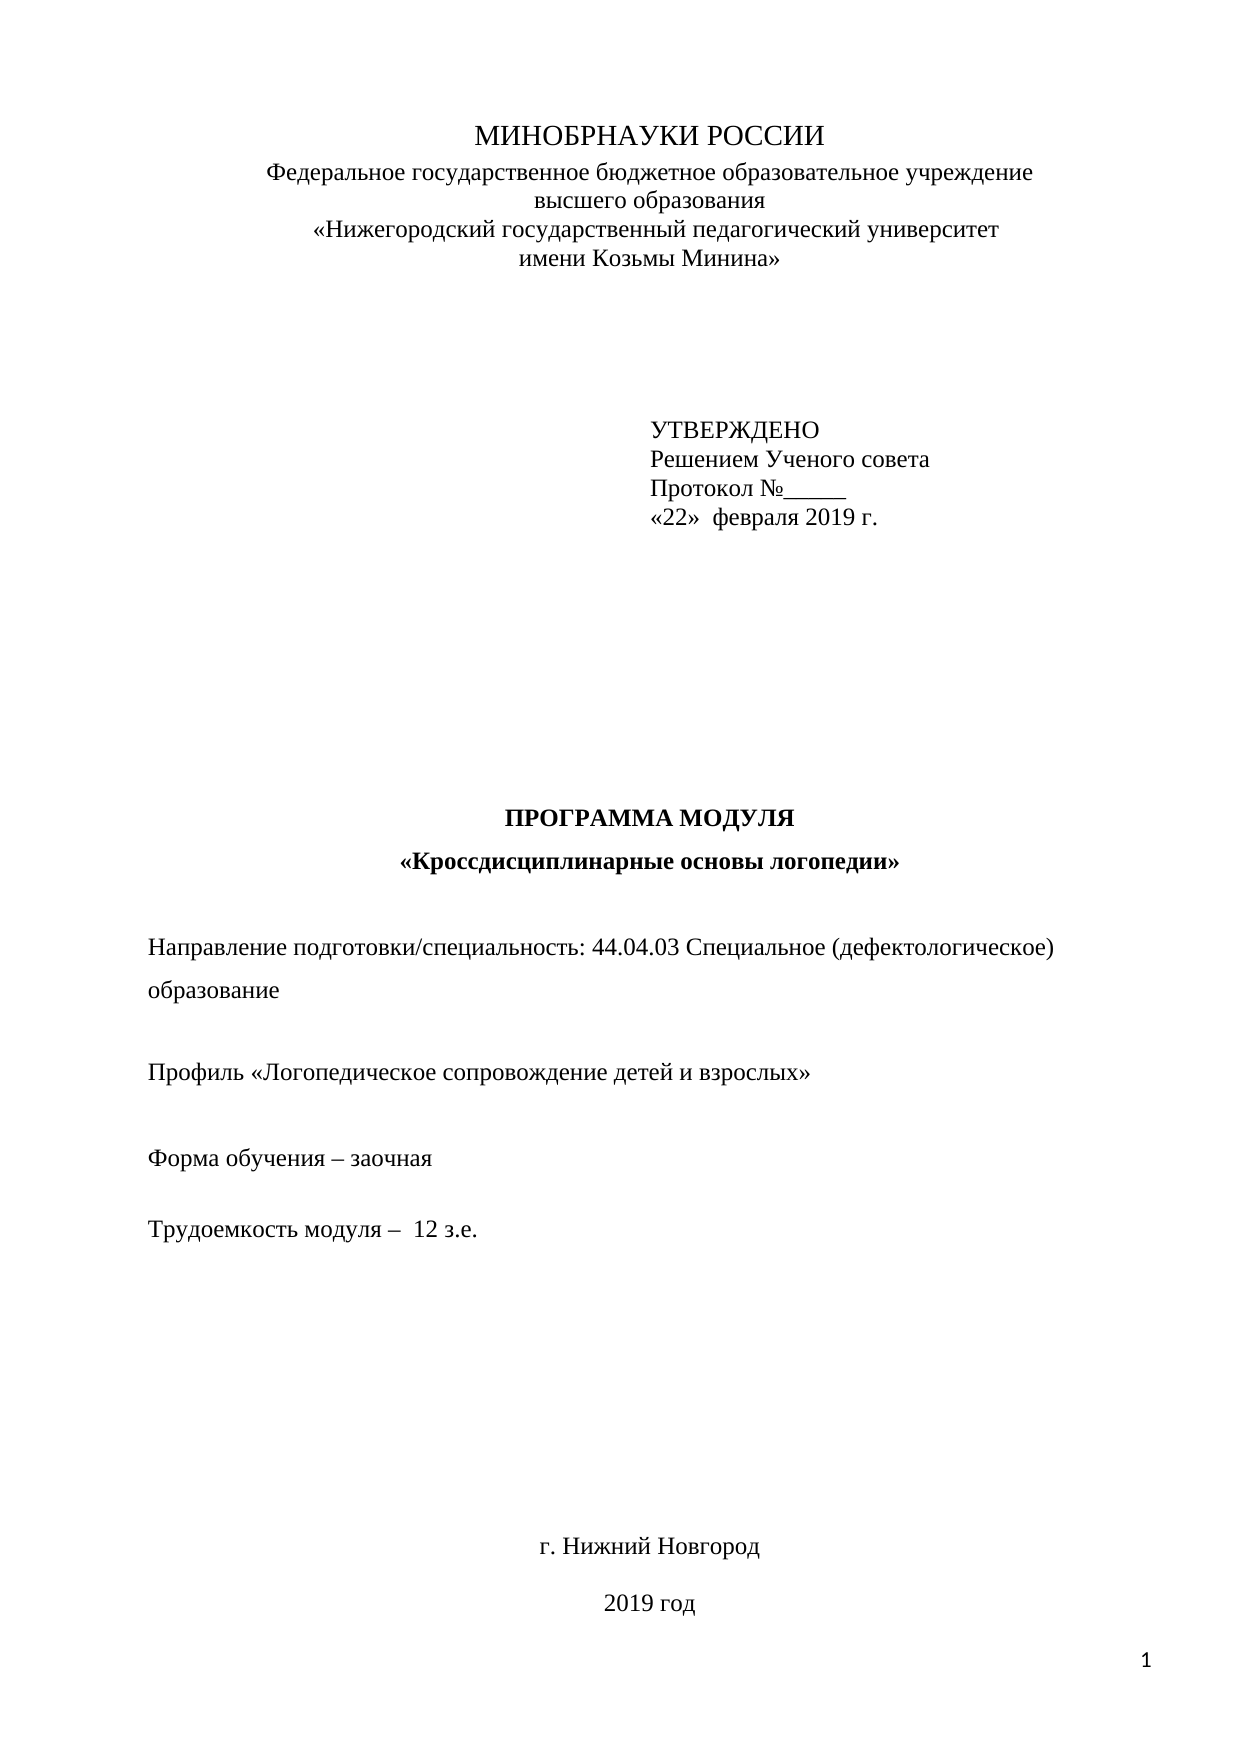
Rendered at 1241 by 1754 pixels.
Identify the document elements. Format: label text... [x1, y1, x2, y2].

text Профиль «Логопедическое сопровождение детей и взрослых» [148, 1057, 1152, 1086]
text Трудоемкость модуля – 12 з.е. [148, 1214, 1152, 1243]
text Решением Ученого совета [650, 444, 1152, 473]
text «Кроссдисциплинарные основы логопедии» [148, 846, 1152, 875]
text Направление подготовки/специальность: 44.04.03 Специальное (дефектологическое) образование [148, 932, 1152, 1004]
text УТВЕРЖДЕНО [650, 415, 1152, 444]
text «Нижегородский государственный педагогический университет [148, 214, 1152, 243]
text Форма обучения – заочная [148, 1143, 1152, 1171]
text МИНОБРНАУКИ РОССИИ [148, 118, 1152, 152]
text программа модуля [148, 803, 1152, 832]
text Протокол №_____ [650, 473, 1152, 502]
text «22» февраля 2019 г. [650, 502, 1152, 530]
text г. Нижний Новгород [148, 1531, 1152, 1559]
text высшего образования [148, 185, 1152, 214]
text имени Козьмы Минина» [148, 243, 1152, 272]
text Федеральное государственное бюджетное образовательное учреждение [148, 157, 1152, 185]
text 2019 год [148, 1588, 1152, 1617]
